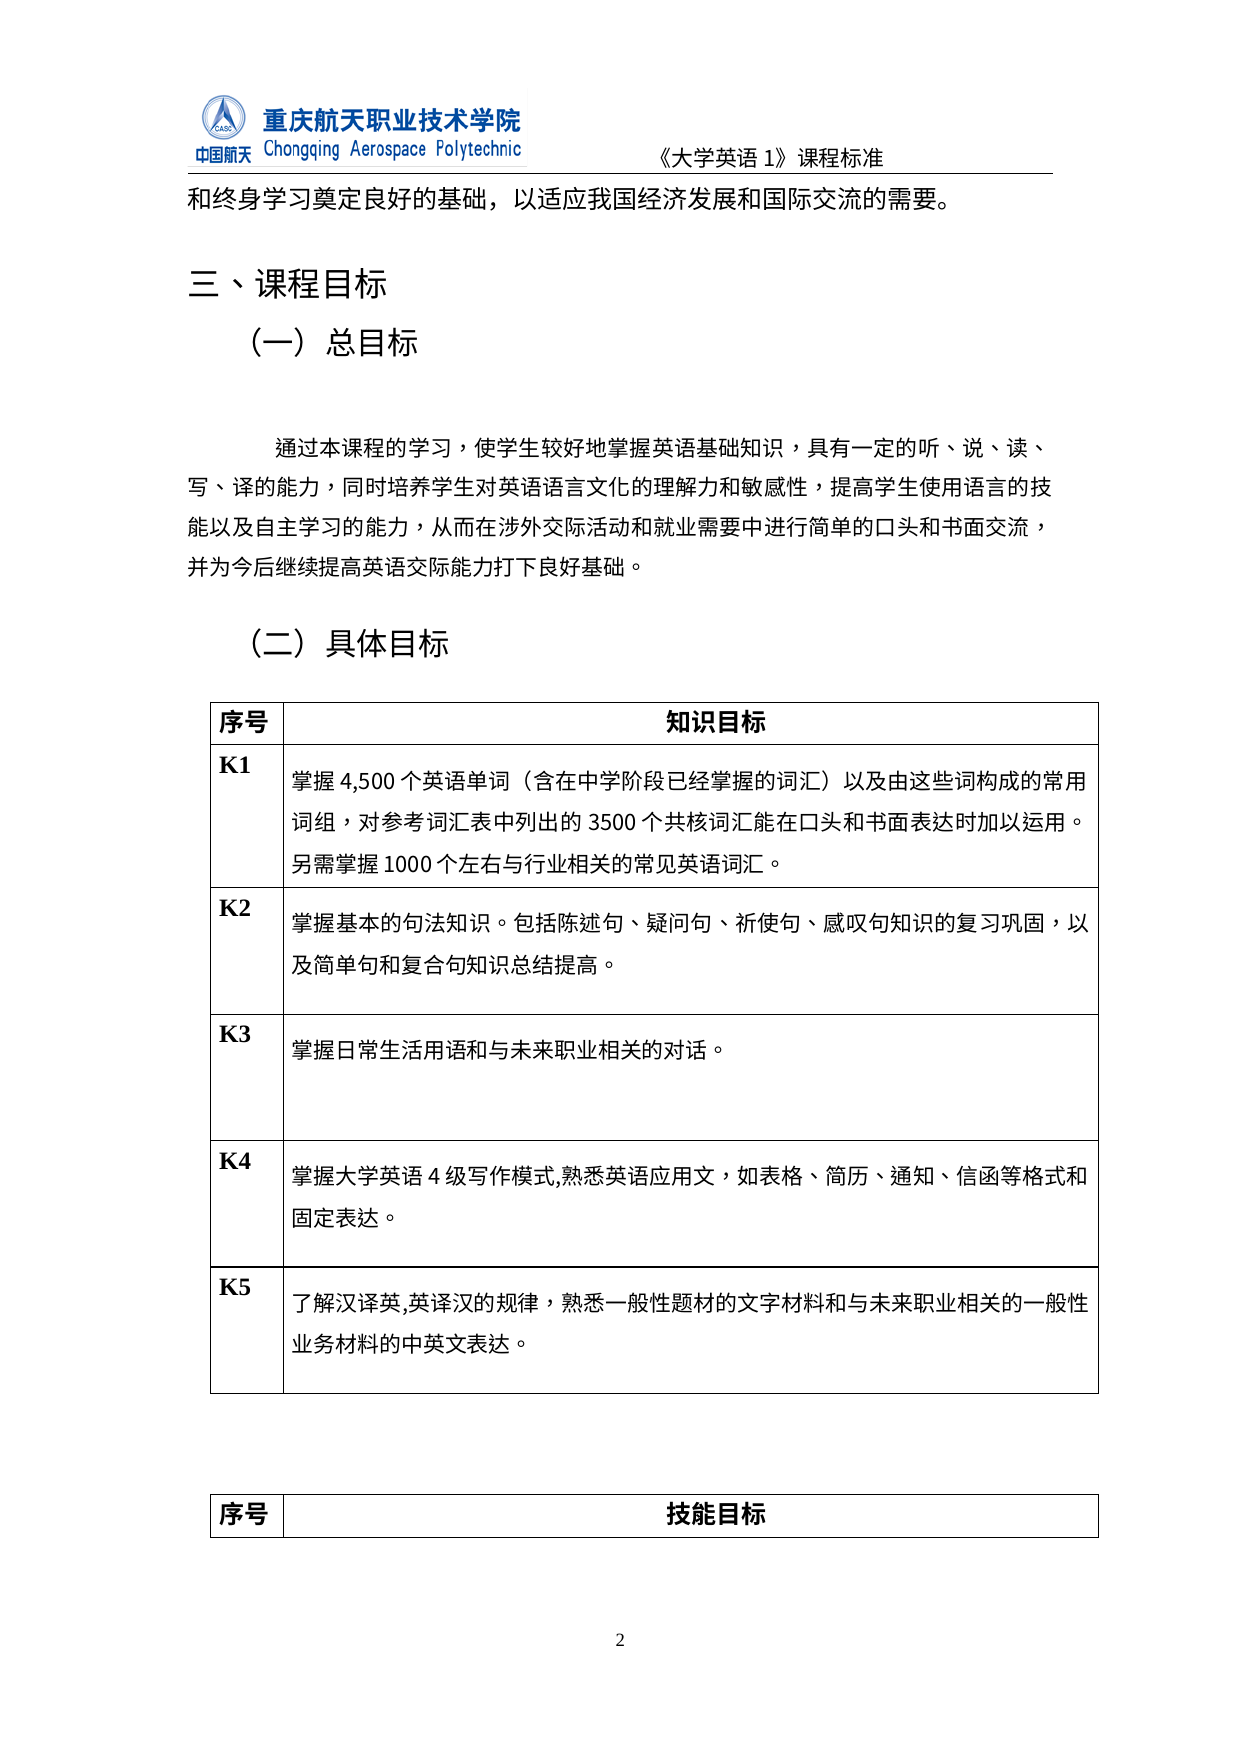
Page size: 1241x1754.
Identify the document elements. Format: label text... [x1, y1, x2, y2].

table_cell 掌握基本的句法知识。包括陈述句、疑问句、祈使句、感叹句知识的复习巩固，以及简单句和复合句知识总结提高。 [284, 888, 1098, 1013]
table_cell K1 [211, 745, 283, 887]
table_cell K3 [211, 1015, 283, 1140]
text （二）具体目标 [187, 622, 1053, 664]
text 通过本课程的学习，使学生较好地掌握英语基础知识，具有一定的听、说、读、写、译的能力，同时培养学生对英语语言文化的理解力和敏感性，提高学生使用语言的技能以及自主学习的能力，从而在涉外交际活动和就业需要中进行简单的口头和书面交流，并为今后继续提高英语交际能力打下良好基础。 [187, 431, 1053, 581]
table_cell 了解汉译英,英译汉的规律，熟悉一般性题材的文字材料和与未来职业相关的一般性业务材料的中英文表达。 [284, 1268, 1098, 1393]
table_cell 掌握4,500个英语单词（含在中学阶段已经掌握的词汇）以及由这些词构成的常用词组，对参考词汇表中列出的3500个共核词汇能在口头和书面表达时加以运用。另需掌握1000个左右与行业相关的常见英语词汇。 [284, 745, 1098, 887]
table_header 技能目标 [284, 1495, 1098, 1537]
table_cell K4 [211, 1141, 283, 1266]
table_cell K2 [211, 888, 283, 1013]
table_header 序号 [211, 703, 283, 744]
table_header 序号 [211, 1495, 283, 1537]
table_cell K5 [211, 1268, 283, 1393]
table_cell 掌握大学英语4级写作模式,熟悉英语应用文，如表格、简历、通知、信函等格式和固定表达。 [284, 1141, 1098, 1266]
table_header 知识目标 [284, 703, 1098, 744]
text （一）总目标 [187, 318, 1053, 363]
text 通过课堂教学的 各个环节，运用各种教学方法，是学生掌握一定的英语基础知识和听说读写译的基本技能，使学生能够在日常活动或业务活动中进行简单的口头和书面交流，同时增强学生自主学习的能力，为今后的职业发展和终身学习奠定良好的基础，以适应我国经济发展和国际交流的需要。 [187, 174, 1053, 216]
text 三、课程目标 [187, 258, 1053, 306]
picture [187, 88, 528, 167]
table_cell 掌握日常生活用语和与未来职业相关的对话。 [284, 1015, 1098, 1140]
